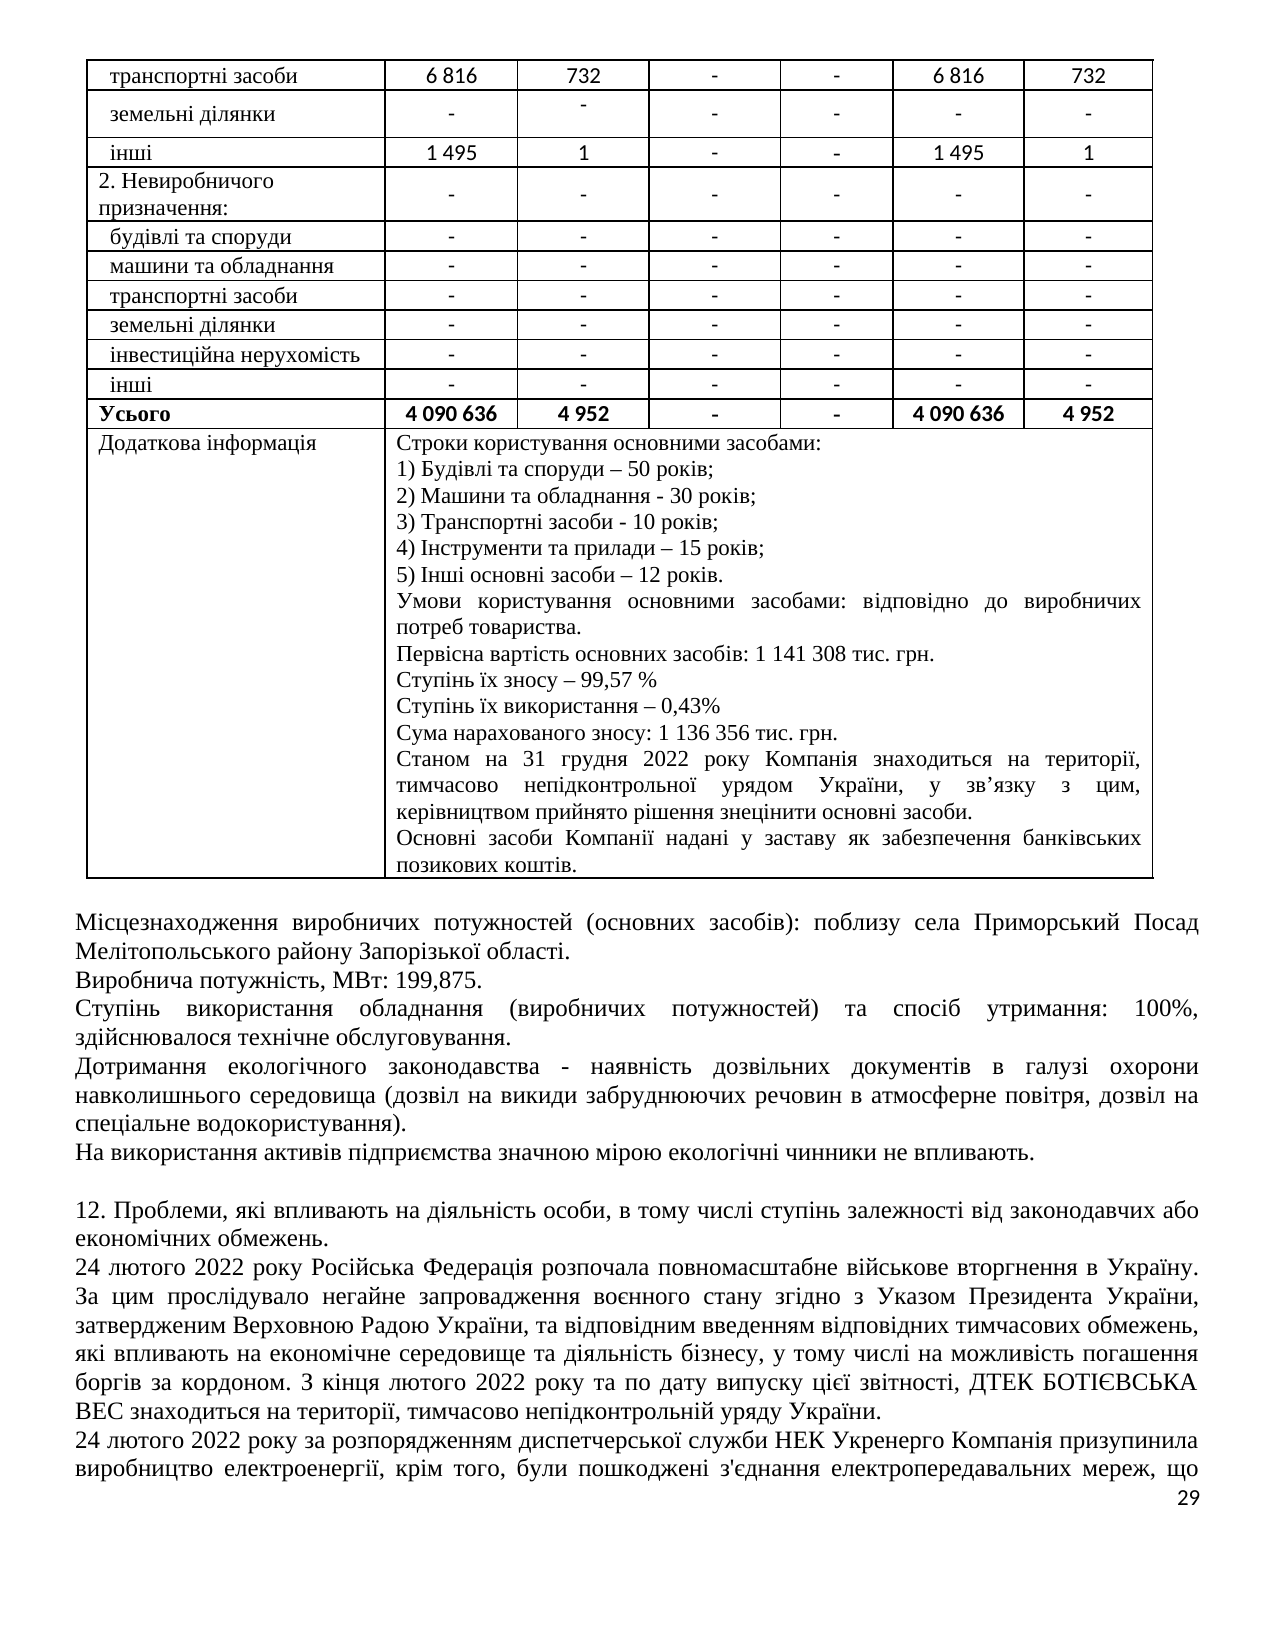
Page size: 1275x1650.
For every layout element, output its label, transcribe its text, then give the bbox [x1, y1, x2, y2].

table_cell - [894, 222, 1023, 250]
table_cell - [781, 340, 892, 368]
text Дотримання екологiчного законодавства - наявнiсть дозвiльних документiв в галузi охорони навколишнього середовища (дозвiл на викиди забруднюючих речовин в атмосферне повiтря, дозвiл на спецiальне водокористування). [75, 1051, 1200, 1137]
table_cell Усього [88, 400, 384, 427]
table_cell 2. Невиробничого призначення: [88, 168, 384, 220]
table_cell - [518, 222, 648, 250]
table_cell - [386, 281, 517, 309]
table_cell 4 952 [1025, 400, 1152, 427]
table_cell - [894, 340, 1023, 368]
table_cell - [386, 311, 517, 339]
table_cell - [386, 91, 517, 136]
table_cell - [650, 370, 780, 398]
table_cell - [894, 91, 1023, 136]
table_cell - [1025, 281, 1152, 309]
table_cell - [1025, 311, 1152, 339]
table_cell 6 816 [386, 61, 517, 89]
table_cell - [386, 168, 517, 220]
table_cell Додаткова інформація [88, 429, 384, 877]
table_cell - [1025, 252, 1152, 279]
table_cell - [781, 252, 892, 279]
table_cell - [650, 61, 780, 89]
table_cell земельні ділянки [88, 91, 384, 136]
text На використання активiв пiдприємства значною мiрою екологiчнi чинники не впливають. [75, 1137, 1200, 1166]
table_cell - [386, 370, 517, 398]
table_cell 6 816 [894, 61, 1023, 89]
table_cell 1 [518, 138, 648, 166]
table_cell машини та обладнання [88, 252, 384, 279]
table_cell - [518, 340, 648, 368]
table_cell - [1025, 168, 1152, 220]
table_cell - [894, 281, 1023, 309]
table_cell - [781, 168, 892, 220]
table_cell - [650, 222, 780, 250]
table_cell - [1025, 91, 1152, 136]
table_cell - [781, 400, 892, 427]
table_cell - [650, 311, 780, 339]
text 12. Проблеми, якi впливають на дiяльнiсть особи, в тому числi ступiнь залежностi вiд законодавчих або економiчних обмежень. [75, 1195, 1200, 1252]
table_cell - [650, 252, 780, 279]
table_cell транспортні засоби [88, 61, 384, 89]
table_cell - [781, 370, 892, 398]
table_cell - [386, 252, 517, 279]
table_cell транспортні засоби [88, 281, 384, 309]
table_cell будівлі та споруди [88, 222, 384, 250]
table_cell - [781, 281, 892, 309]
text Ступiнь використання обладнання (виробничих потужностей) та спосiб утримання: 100%, здiйснювалося технiчне обслуговування. [75, 993, 1200, 1051]
table_cell 1 495 [386, 138, 517, 166]
table_cell - [650, 281, 780, 309]
table_cell земельні ділянки [88, 311, 384, 339]
table_cell - [518, 252, 648, 279]
table_cell 732 [1025, 61, 1152, 89]
table_cell - [650, 340, 780, 368]
table_cell - [518, 311, 648, 339]
table_cell - [894, 168, 1023, 220]
table_cell - [781, 222, 892, 250]
text Мiсцезнаходження виробничих потужностей (основних засобiв): поблизу села Приморський Посад Мелiтопольського району Запорiзької областi. [75, 907, 1200, 965]
table_cell - [650, 168, 780, 220]
table_cell - [386, 222, 517, 250]
text Виробнича потужнiсть, МВт: 199,875. [75, 965, 1200, 993]
text 24 лютого 2022 року Росiйська Федерацiя розпочала повномасштабне вiйськове вторгнення в Україну. За цим прослiдувало негайне запровадження воєнного стану згiдно з Указом Президента України, затвердженим Верховною Радою України, та вiдповiдним введенням вiдповiдних тимчасових обмежень, якi впливають на економiчне середовище та дiяльнiсть бiзнесу, у тому числi на можливiсть погашення боргiв за кордоном. З кiнця лютого 2022 року та по дату випуску цiєї звiтностi, ДТЕК БОТІЄВСЬКА ВЕС знаходиться на територiї, тимчасово непiдконтрольнiй уряду України. [75, 1252, 1200, 1425]
table_cell 1 495 [894, 138, 1023, 166]
table_cell Строки користування основними засобами: 1) Будiвлi та споруди – 50 рокiв; 2) Машини та обладнання - 30 рокiв; 3) Транспортні засоби - 10 рокiв; 4) Інструменти та прилади – 15 років; 5) Інші основні засоби – 12 років. Умови користування основними засобами: вiдповiдно до виробничих потреб товариства. Первiсна вартiсть основних засобiв: 1 141 308 тис. грн. Ступiнь їх зносу – 99,57 % Ступiнь їх використання – 0,43% Сума нарахованого зносу: 1 136 356 тис. грн. Станом на 31 грудня 2022 року Компанія знаходиться на території, тимчасово непідконтрольної урядом України, у зв’язку з цим, керівництвом прийнято рішення знецінити основні засоби. Основнi засоби Компанiї наданi у заставу як забезпечення банкiвських позикових коштiв. [386, 429, 1152, 877]
table_cell - [386, 340, 517, 368]
table_cell - [650, 138, 780, 166]
table_cell - [894, 311, 1023, 339]
table_cell - [781, 138, 892, 166]
table_cell - [650, 91, 780, 136]
table_cell 4 952 [518, 400, 648, 427]
table_cell 4 090 636 [894, 400, 1023, 427]
table_cell 732 [518, 61, 648, 89]
table_cell - [518, 91, 648, 136]
table_cell - [781, 61, 892, 89]
table_cell - [781, 91, 892, 136]
table_cell - [1025, 370, 1152, 398]
table_cell - [650, 400, 780, 427]
table_cell - [894, 370, 1023, 398]
table_cell - [518, 168, 648, 220]
table_cell - [1025, 340, 1152, 368]
table_cell 1 [1025, 138, 1152, 166]
table_cell інвестиційна нерухомість [88, 340, 384, 368]
table_cell - [1025, 222, 1152, 250]
table_cell 4 090 636 [386, 400, 517, 427]
table_cell інші [88, 370, 384, 398]
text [75, 1425, 1200, 1482]
table_cell - [518, 370, 648, 398]
table_cell - [781, 311, 892, 339]
table_cell - [518, 281, 648, 309]
table_cell інші [88, 138, 384, 166]
table_cell - [894, 252, 1023, 279]
